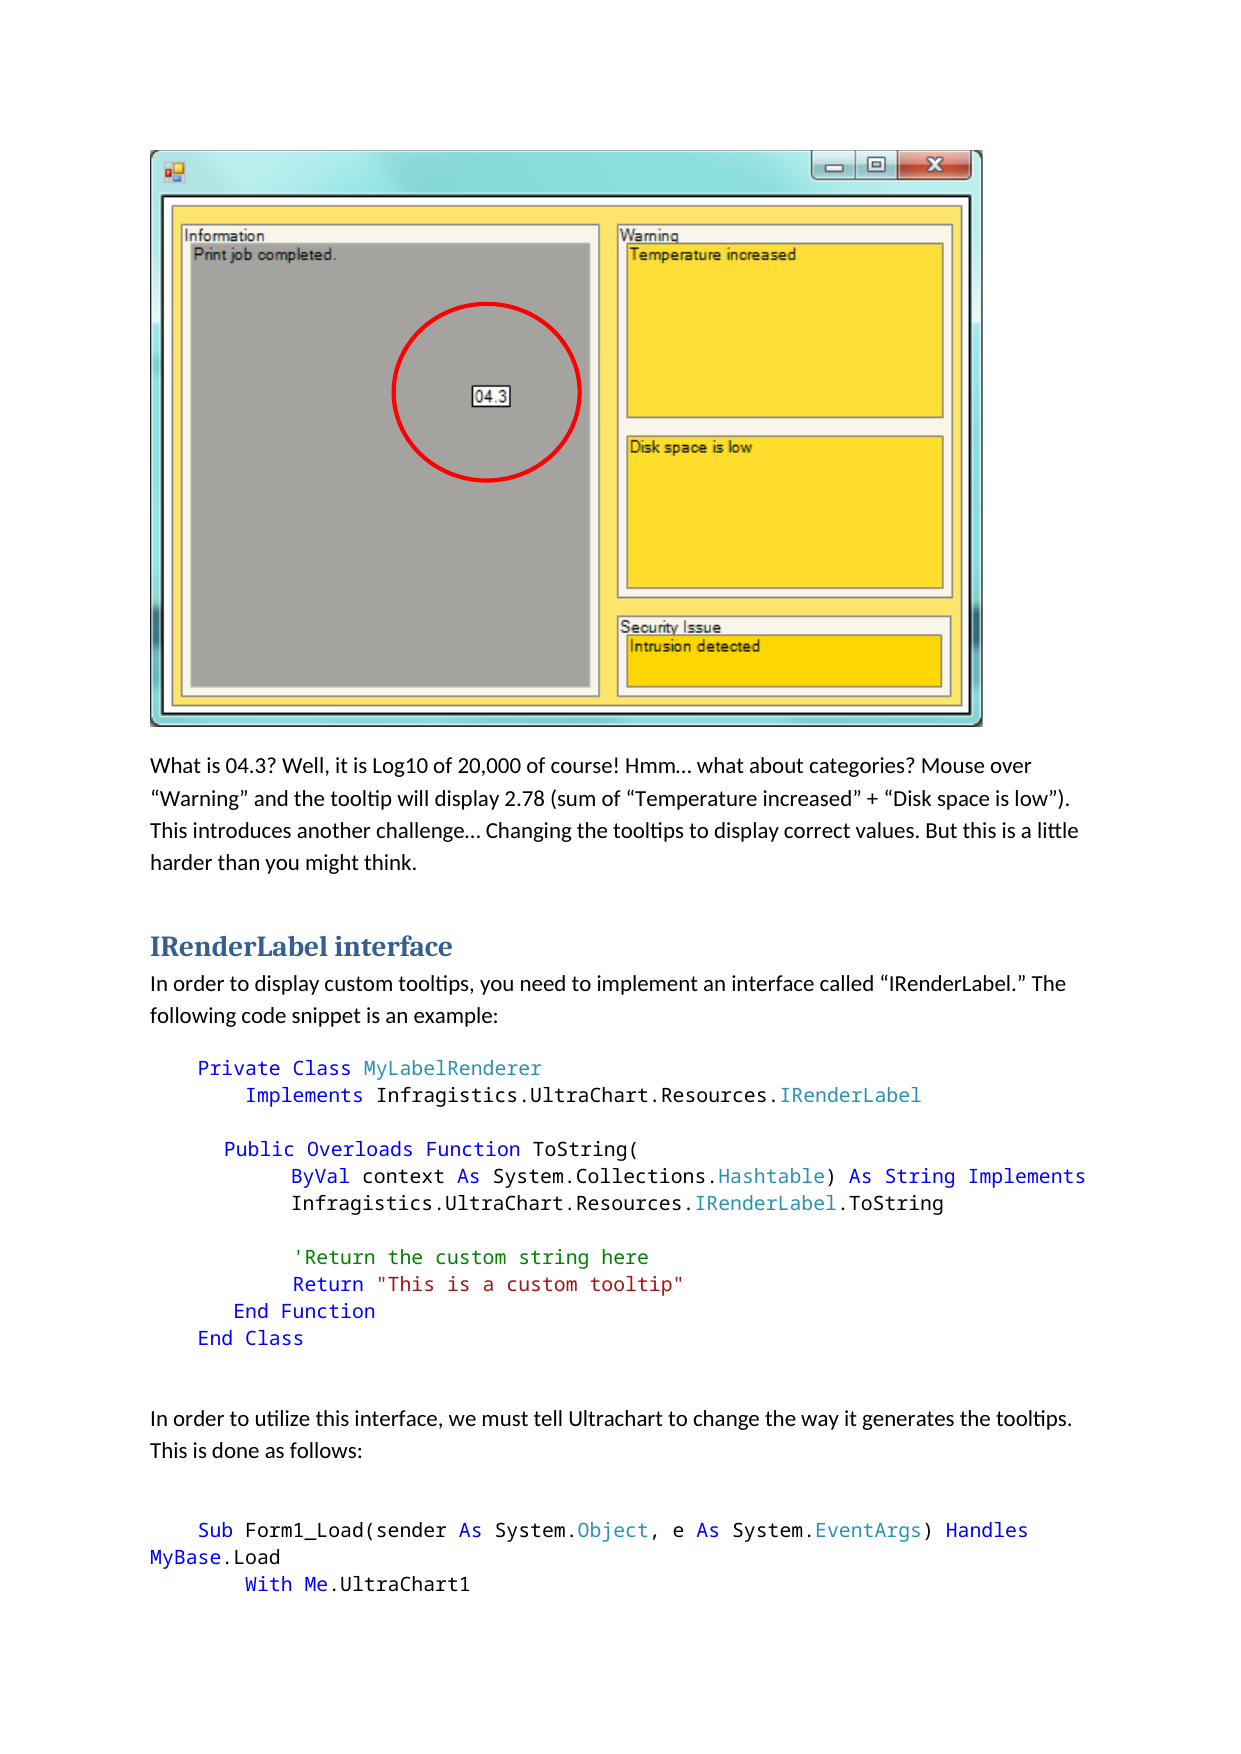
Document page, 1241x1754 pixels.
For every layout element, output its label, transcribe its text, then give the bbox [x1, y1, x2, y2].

text ByVal context As System.Collections.Hashtable) As String Implements [291, 1162, 1090, 1189]
text In order to utilize this interface, we must tell Ultrachart to change the way it generates the tooltips. This is done as follows: [150, 1404, 1090, 1464]
text What is 04.3? Well, it is Log10 of 20,000 of course! Hmm… what about categories? Mouse over “Warning” and the tooltip will display 2.78 (sum of “Temperature increased” + “Disk space is low”). This introduces another challenge… Changing the tooltips to display correct values. But this is a little harder than you might think. [150, 752, 1090, 876]
text With Me.UltraChart1 [150, 1570, 1090, 1597]
text Public Overloads Function ToString( [224, 1135, 1090, 1162]
text Infragistics.UltraChart.Resources.IRenderLabel.ToString [291, 1189, 1090, 1216]
text In order to display custom tooltips, you need to implement an interface called “IRenderLabel.” The following code snippet is an example: [150, 969, 1090, 1029]
text Sub Form1_Load(sender As System.Object, e As System.EventArgs) Handles MyBase.Load [150, 1516, 1090, 1570]
text 'Return the custom string here [150, 1243, 1090, 1270]
text End Class [150, 1324, 1090, 1351]
text Return "This is a custom tooltip" [150, 1270, 1090, 1297]
text End Function [150, 1297, 1090, 1324]
text Private Class MyLabelRenderer [150, 1054, 1090, 1081]
text Implements Infragistics.UltraChart.Resources.IRenderLabel [150, 1081, 1090, 1108]
subtitle IRenderLabel interface [150, 930, 1090, 964]
picture [150, 150, 983, 727]
